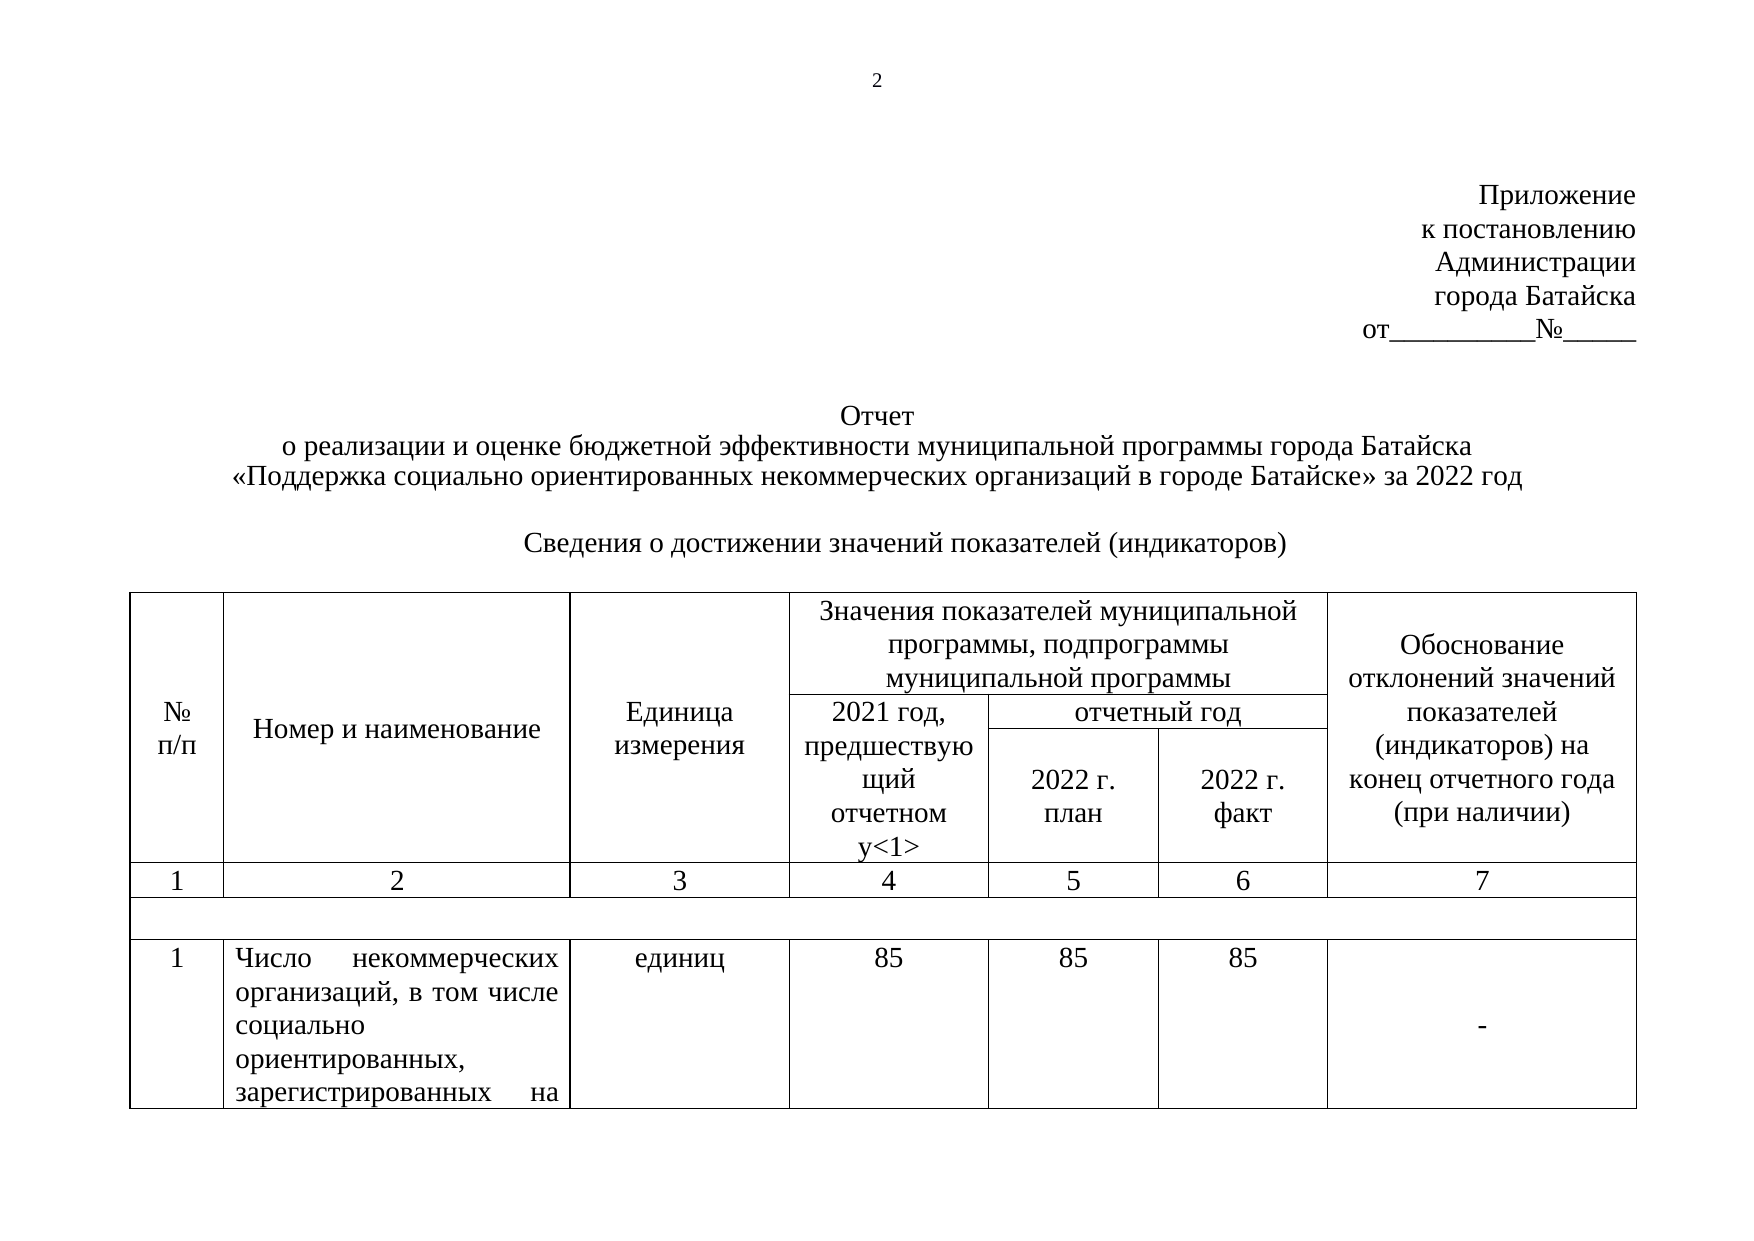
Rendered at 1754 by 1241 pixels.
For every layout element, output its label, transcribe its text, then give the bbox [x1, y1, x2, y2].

table_cell 5 [989, 863, 1158, 897]
table_header Номер и наименование [224, 593, 569, 862]
table_header Обоснование отклонений значений показателей (индикаторов) на конец отчетного года (при наличии) [1328, 593, 1636, 862]
table_header Значения показателей муниципальной программы, подпрограммы муниципальной программы [790, 593, 1327, 693]
table_cell - [1328, 940, 1636, 1108]
table_cell 2022 г. факт [1159, 729, 1327, 862]
table_cell 2 [224, 863, 569, 897]
text Сведения о достижении значений показателей (индикаторов) [118, 525, 1636, 558]
table_cell 2022 г. план [989, 729, 1158, 862]
table_cell 4 [790, 863, 988, 897]
text к постановлению [768, 211, 1636, 244]
table_cell 85 [790, 940, 988, 1108]
table_cell отчетный год [989, 695, 1327, 728]
table_cell 6 [1159, 863, 1327, 897]
table_cell 2021 год, предшествующий отчетному<1> [790, 695, 988, 862]
table_cell 85 [1159, 940, 1327, 1108]
table_cell 1 [131, 863, 223, 897]
text «Поддержка социально ориентированных некоммерческих организаций в городе Батайске» за 2022 год [118, 461, 1636, 491]
table_cell 1 [131, 940, 223, 1108]
text о реализации и оценке бюджетной эффективности муниципальной программы города Батайска [118, 431, 1636, 461]
table_cell 7 [1328, 863, 1636, 897]
table_header Единица измерения [571, 593, 789, 862]
text Отчет [118, 401, 1636, 431]
text города Батайска [768, 278, 1636, 311]
text Приложение [768, 177, 1636, 211]
table_header № п/п [131, 593, 223, 862]
table_cell единиц [571, 940, 789, 1108]
table_cell [131, 898, 1636, 939]
text от__________№_____ [768, 311, 1636, 345]
table_cell 3 [571, 863, 789, 897]
text Администрации [768, 244, 1636, 278]
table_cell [224, 940, 569, 1108]
table_cell 85 [989, 940, 1158, 1108]
